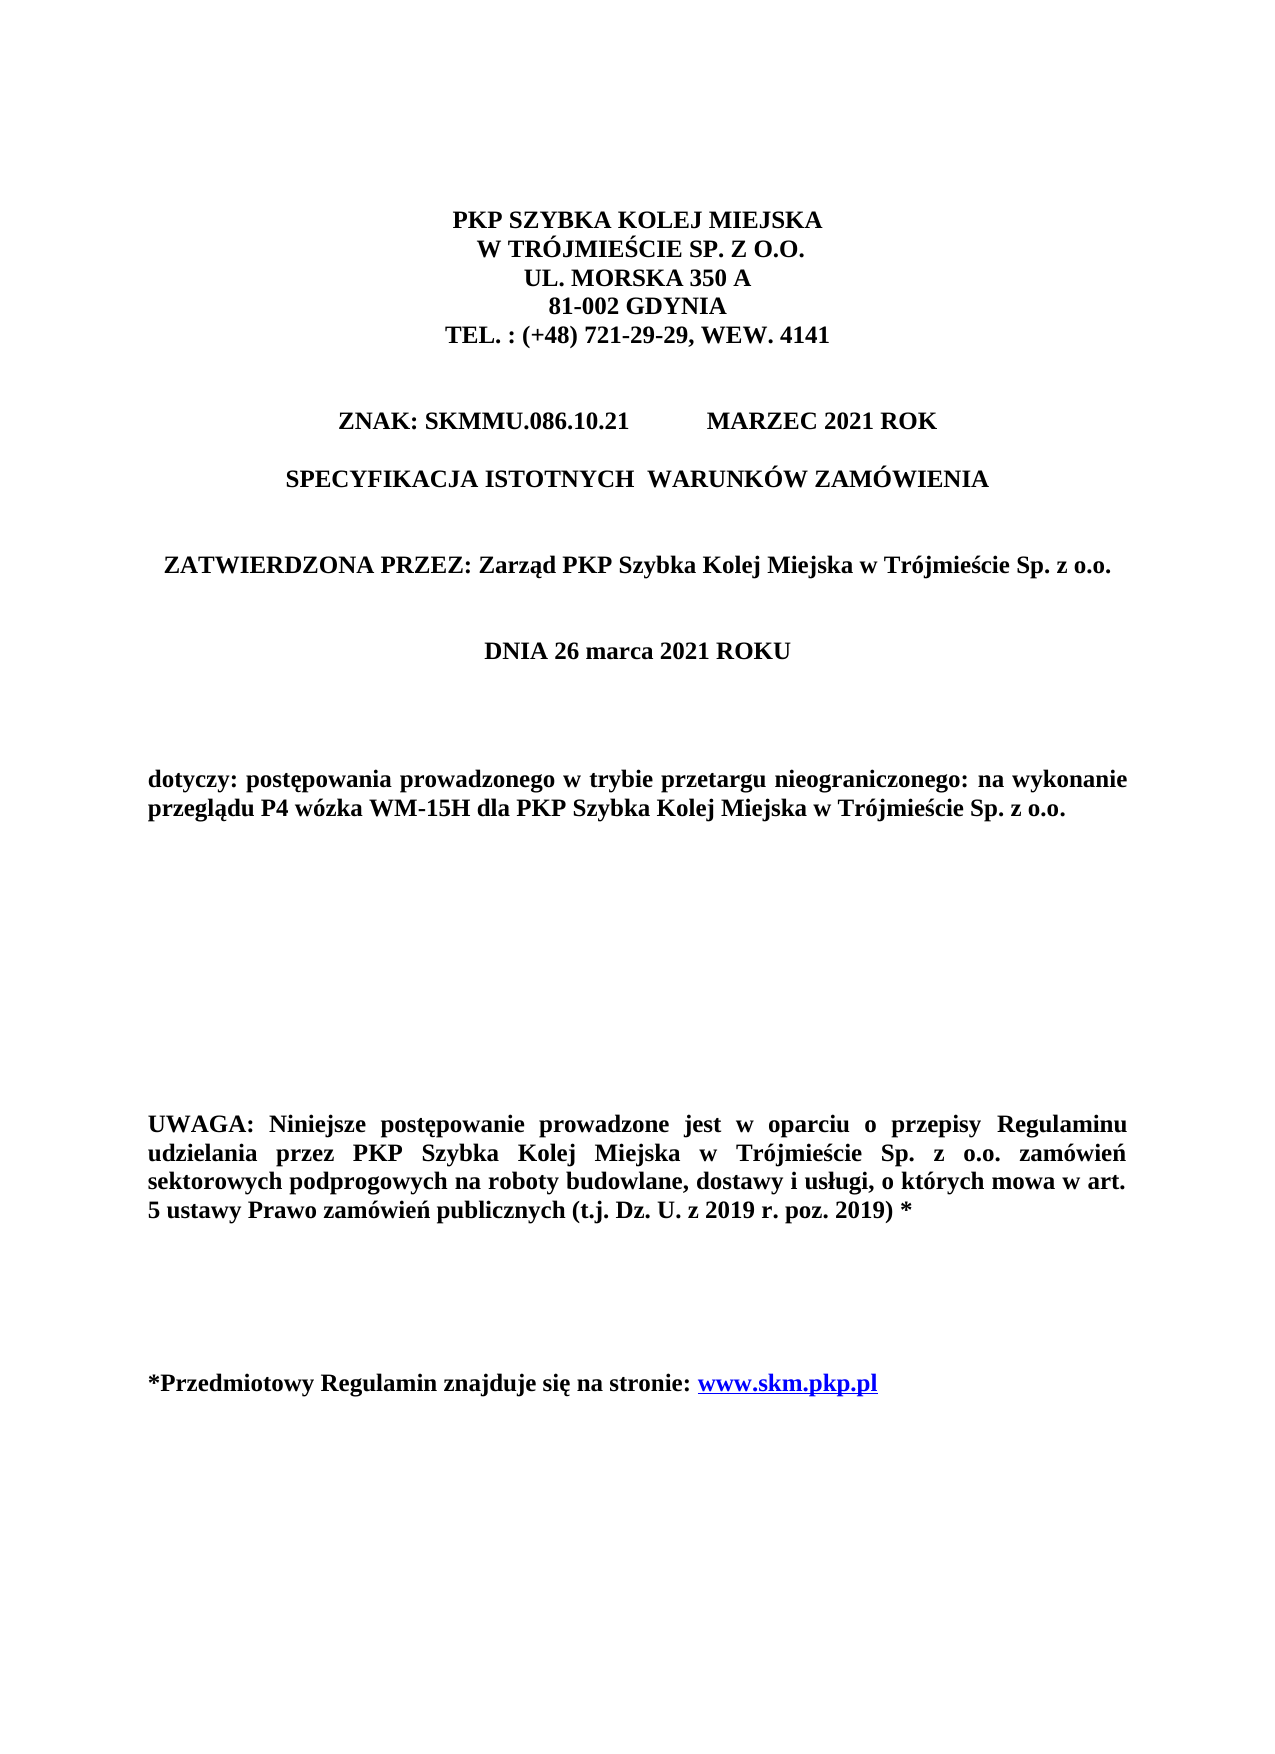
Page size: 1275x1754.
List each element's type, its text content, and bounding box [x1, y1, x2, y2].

text *Przedmiotowy Regulamin znajduje się na stronie: www.skm.pkp.pl [148, 1368, 1127, 1396]
text 81-002 GDYNIA [148, 291, 1127, 320]
text UL. MORSKA 350 A [148, 263, 1127, 291]
text ZATWIERDZONA PRZEZ: Zarząd PKP Szybka Kolej Miejska w Trójmieście Sp. z o.o. [148, 550, 1127, 579]
text SPECYFIKACJA ISTOTNYCH WARUNKÓW ZAMÓWIENIA [148, 464, 1127, 493]
text PKP SZYBKA KOLEJ MIEJSKA [148, 205, 1127, 234]
text TEL. : (+48) 721-29-29, WEW. 4141 [148, 320, 1127, 349]
text dotyczy: postępowania prowadzonego w trybie przetargu nieograniczonego: na wykonanie przeglądu P4 wózka WM-15H dla PKP Szybka Kolej Miejska w Trójmieście Sp. z o.o. [148, 764, 1127, 821]
text W TRÓJMIEŚCIE SP. Z O.O. [148, 234, 1127, 263]
text UWAGA: Niniejsze postępowanie prowadzone jest w oparciu o przepisy Regulaminu udzielania przez PKP Szybka Kolej Miejska w Trójmieście Sp. z o.o. zamówień sektorowych podprogowych na roboty budowlane, dostawy i usługi, o których mowa w art. 5 ustawy Prawo zamówień publicznych (t.j. Dz. U. z 2019 r. poz. 2019) * [148, 1109, 1127, 1224]
text ZNAK: SKMMU.086.10.21 MARZEC 2021 ROK [148, 406, 1127, 435]
text DNIA 26 marca 2021 ROKU [148, 636, 1127, 665]
